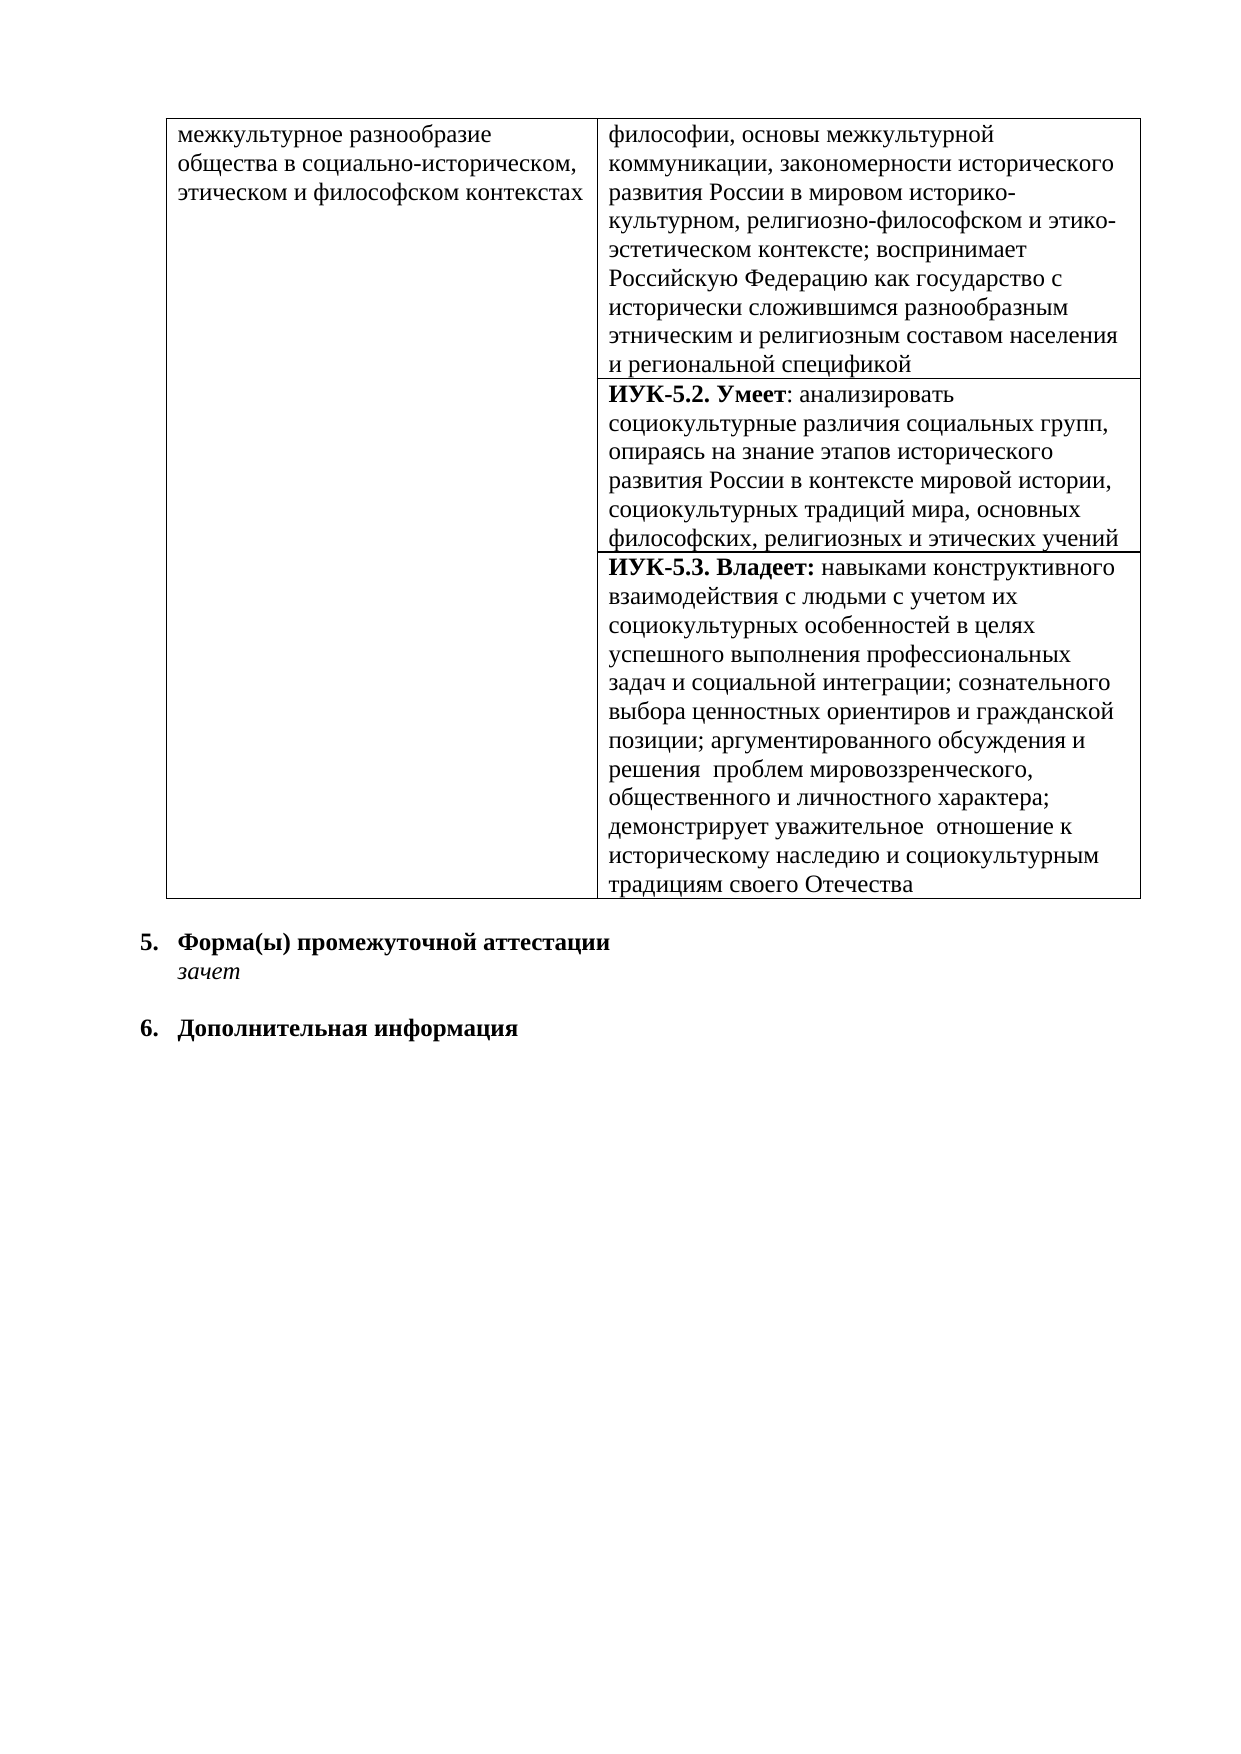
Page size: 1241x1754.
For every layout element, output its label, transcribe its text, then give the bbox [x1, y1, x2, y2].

list Дополнительная информация [140, 1013, 1152, 1042]
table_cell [167, 119, 597, 897]
list зачет [177, 956, 1152, 985]
list Форма(ы) промежуточной аттестации [140, 927, 1152, 956]
table_cell ИУК-5.3. Владеет: навыками конструктивного взаимодействия с людьми с учетом их социокультурных особенностей в целях успешного выполнения профессиональных задач и социальной интеграции; сознательного выбора ценностных ориентиров и гражданской позиции; аргументированного обсуждения и решения проблем мировоззренческого, общественного и личностного характера; демонстрирует уважительное отношение к историческому наследию и социокультурным традициям своего Отечества [598, 553, 1140, 897]
table_cell ИУК-5.2. Умеет: анализировать социокультурные различия социальных групп, опираясь на знание этапов исторического развития России в контексте мировой истории, социокультурных традиций мира, основных философских, религиозных и этических учений [598, 379, 1140, 551]
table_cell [598, 119, 1140, 378]
